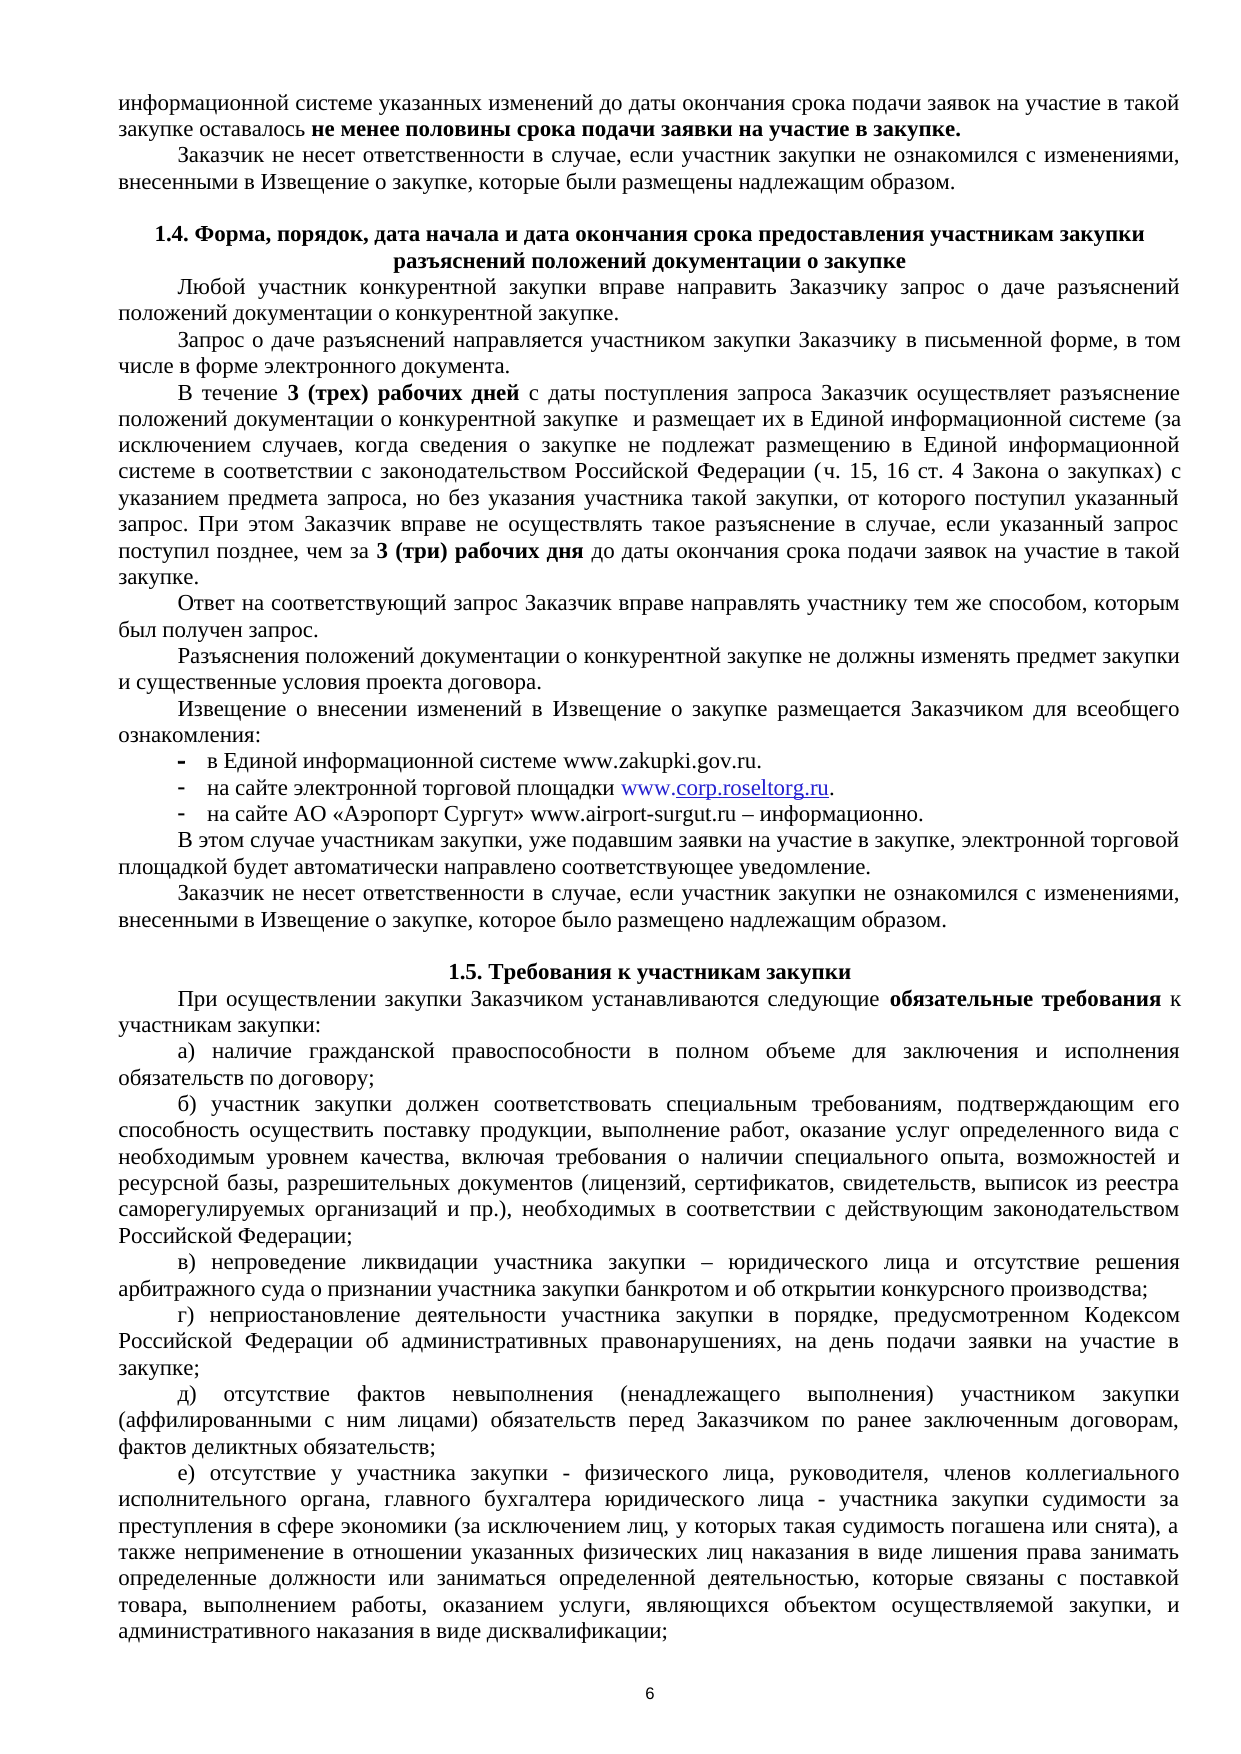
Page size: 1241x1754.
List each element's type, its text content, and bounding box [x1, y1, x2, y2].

list на сайте электронной торговой площадки www.corp.roseltorg.ru. [118, 774, 1181, 800]
text Заказчик не несет ответственности в случае, если участник закупки не ознакомился с изменениями, внесенными в Извещение о закупке, которое было размещено надлежащим образом. [118, 879, 1181, 932]
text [118, 89, 1181, 141]
text Извещение о внесении изменений в Извещение о закупке размещается Заказчиком для всеобщего ознакомления: [118, 695, 1181, 747]
text Ответ на соответствующий запрос Заказчик вправе направлять участнику тем же способом, которым был получен запрос. [118, 589, 1181, 642]
text Заказчик не несет ответственности в случае, если участник закупки не ознакомился с изменениями, внесенными в Извещение о закупке, которые были размещены надлежащим образом. [118, 141, 1181, 194]
text Разъяснения положений документации о конкурентной закупке не должны изменять предмет закупки и существенные условия проекта договора. [118, 642, 1181, 695]
text в) непроведение ликвидации участника закупки – юридического лица и отсутствие решения арбитражного суда о признании участника закупки банкротом и об открытии конкурсного производства; [118, 1248, 1181, 1301]
text При осуществлении закупки Заказчиком устанавливаются следующие обязательные требования к участникам закупки: [118, 985, 1181, 1037]
text 1.5. Требования к участникам закупки [118, 958, 1181, 985]
text б) участник закупки должен соответствовать специальным требованиям, подтверждающим его способность осуществить поставку продукции, выполнение работ, оказание услуг определенного вида с необходимым уровнем качества, включая требования о наличии специального опыта, возможностей и ресурсной базы, разрешительных документов (лицензий, сертификатов, свидетельств, выписок из реестра саморегулируемых организаций и пр.), необходимых в соответствии с действующим законодательством Российской Федерации; [118, 1090, 1181, 1248]
text В этом случае участникам закупки, уже подавшим заявки на участие в закупке, электронной торговой площадкой будет автоматически направлено соответствующее уведомление. [118, 827, 1181, 879]
text В течение 3 (трех) рабочих дней с даты поступления запроса Заказчик осуществляет разъяснение положений документации о конкурентной закупке и размещает их в Единой информационной системе (за исключением случаев, когда сведения о закупке не подлежат размещению в Единой информационной системе в соответствии с законодательством Российской Федерации (ч. 15, 16 ст. 4 Закона о закупках) с указанием предмета запроса, но без указания участника такой закупки, от которого поступил указанный запрос. При этом Заказчик вправе не осуществлять такое разъяснение в случае, если указанный запрос поступил позднее, чем за 3 (три) рабочих дня до даты окончания срока подачи заявок на участие в такой закупке. [118, 378, 1181, 589]
list в Единой информационной системе www.zakupki.gov.ru. [118, 747, 1181, 774]
list на сайте АО «Аэропорт Сургут» www.airport-surgut.ru – информационно. [118, 800, 1181, 827]
text е) отсутствие у участника закупки - физического лица, руководителя, членов коллегиального исполнительного органа, главного бухгалтера юридического лица - участника закупки судимости за преступления в сфере экономики (за исключением лиц, у которых такая судимость погашена или снята), а также неприменение в отношении указанных физических лиц наказания в виде лишения права занимать определенные должности или заниматься определенной деятельностью, которые связаны с поставкой товара, выполнением работы, оказанием услуги, являющихся объектом осуществляемой закупки, и административного наказания в виде дисквалификации; [118, 1459, 1181, 1643]
text 1.4. Форма, порядок, дата начала и дата окончания срока предоставления участникам закупки разъяснений положений документации о закупке [118, 220, 1181, 273]
text г) неприостановление деятельности участника закупки в порядке, предусмотренном Кодексом Российской Федерации об административных правонарушениях, на день подачи заявки на участие в закупке; [118, 1301, 1181, 1380]
text а) наличие гражданской правоспособности в полном объеме для заключения и исполнения обязательств по договору; [118, 1037, 1181, 1090]
text д) отсутствие фактов невыполнения (ненадлежащего выполнения) участником закупки (аффилированными с ним лицами) обязательств перед Заказчиком по ранее заключенным договорам, фактов деликтных обязательств; [118, 1380, 1181, 1459]
text Запрос о даче разъяснений направляется участником закупки Заказчику в письменной форме, в том числе в форме электронного документа. [118, 326, 1181, 378]
text Любой участник конкурентной закупки вправе направить Заказчику запрос о даче разъяснений положений документации о конкурентной закупке. [118, 273, 1181, 326]
